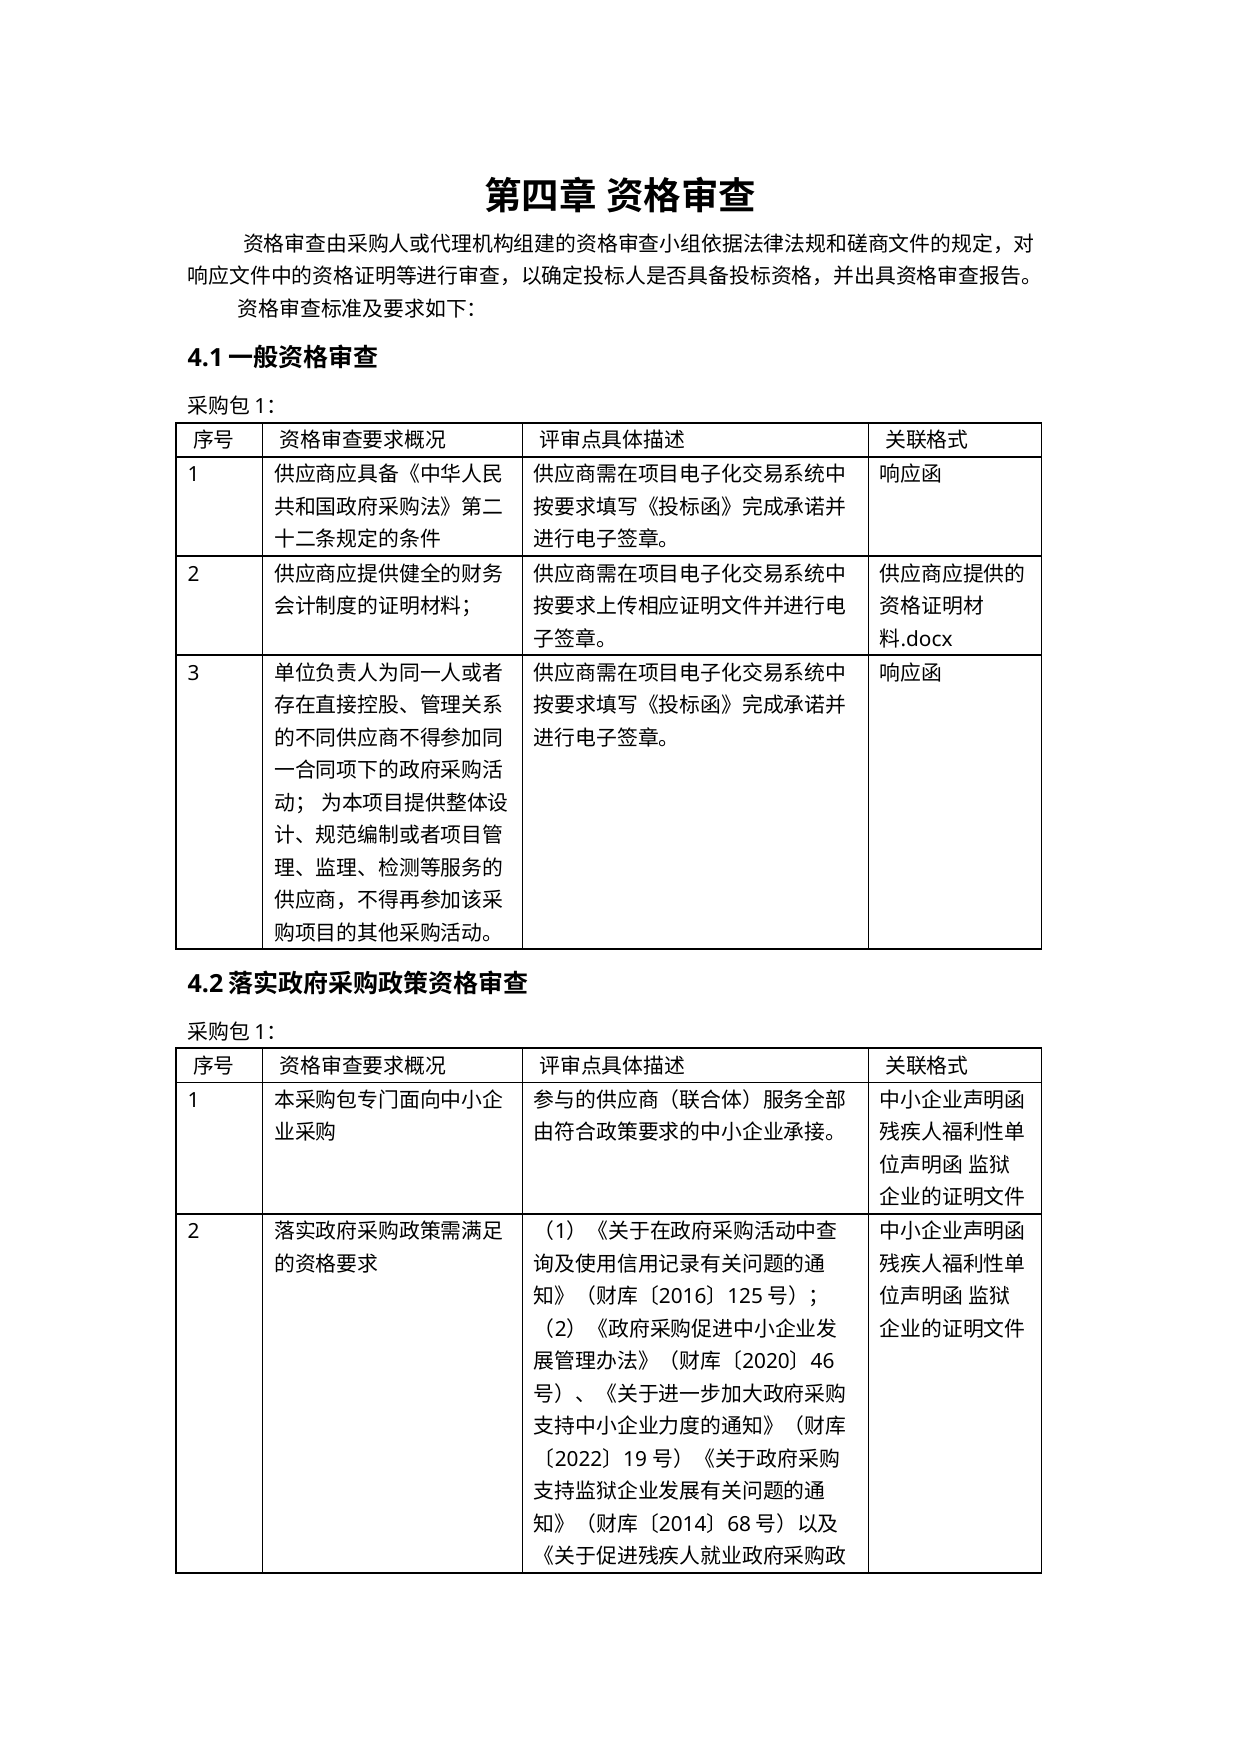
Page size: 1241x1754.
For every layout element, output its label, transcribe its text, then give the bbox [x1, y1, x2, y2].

table_cell 供应商需在项目电子化交易系统中按要求上传相应证明文件并进行电子签章。 [523, 557, 868, 654]
table_cell 单位负责人为同一人或者存在直接控股、管理关系的不同供应商不得参加同一合同项下的政府采购活动； 为本项目提供整体设计、规范编制或者项目管理、监理、检测等服务的供应商，不得再参加该采购项目的其他采购活动。 [263, 656, 522, 948]
text 4.1一般资格审查 [187, 324, 1053, 389]
table_header 关联格式 [869, 1049, 1041, 1081]
table_cell 1 [177, 458, 262, 555]
table_cell 1 [177, 1083, 262, 1213]
table_header 序号 [177, 1049, 262, 1081]
table_cell 落实政府采购政策需满足的资格要求 [263, 1215, 522, 1572]
table_cell 供应商应提供健全的财务会计制度的证明材料； [263, 557, 522, 654]
table_cell 响应函 [869, 656, 1041, 948]
table_cell 本采购包专门面向中小企业采购 [263, 1083, 522, 1213]
table_cell 2 [177, 1215, 262, 1572]
text 资格审查标准及要求如下： [187, 292, 1053, 324]
text 资格审查由采购人或代理机构组建的资格审查小组依据法律法规和磋商文件的规定，对响应文件中的资格证明等进行审查，以确定投标人是否具备投标资格，并出具资格审查报告。 [187, 227, 1053, 292]
text 采购包1： [187, 1015, 1053, 1047]
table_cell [869, 1215, 1041, 1572]
text 采购包1： [187, 389, 1053, 422]
table_header 序号 [177, 424, 262, 456]
table_header 资格审查要求概况 [263, 1049, 522, 1081]
table_cell 参与的供应商（联合体）服务全部由符合政策要求的中小企业承接。 [523, 1083, 868, 1213]
table_cell 中小企业声明函 残疾人福利性单位声明函 监狱企业的证明文件 [869, 1083, 1041, 1213]
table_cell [523, 1215, 868, 1572]
table_cell 供应商应具备《中华人民共和国政府采购法》第二十二条规定的条件 [263, 458, 522, 555]
table_cell 响应函 [869, 458, 1041, 555]
table_header 评审点具体描述 [523, 1049, 868, 1081]
table_header 资格审查要求概况 [263, 424, 522, 456]
table_cell 2 [177, 557, 262, 654]
table_cell 3 [177, 656, 262, 948]
table_header 评审点具体描述 [523, 424, 868, 456]
table_header 关联格式 [869, 424, 1041, 456]
table_cell 供应商需在项目电子化交易系统中按要求填写《投标函》完成承诺并进行电子签章。 [523, 458, 868, 555]
text 4.2落实政府采购政策资格审查 [187, 950, 1053, 1015]
text 第四章 资格审查 [187, 162, 1053, 227]
table_cell 供应商应提供的资格证明材料.docx [869, 557, 1041, 654]
table_cell 供应商需在项目电子化交易系统中按要求填写《投标函》完成承诺并进行电子签章。 [523, 656, 868, 948]
